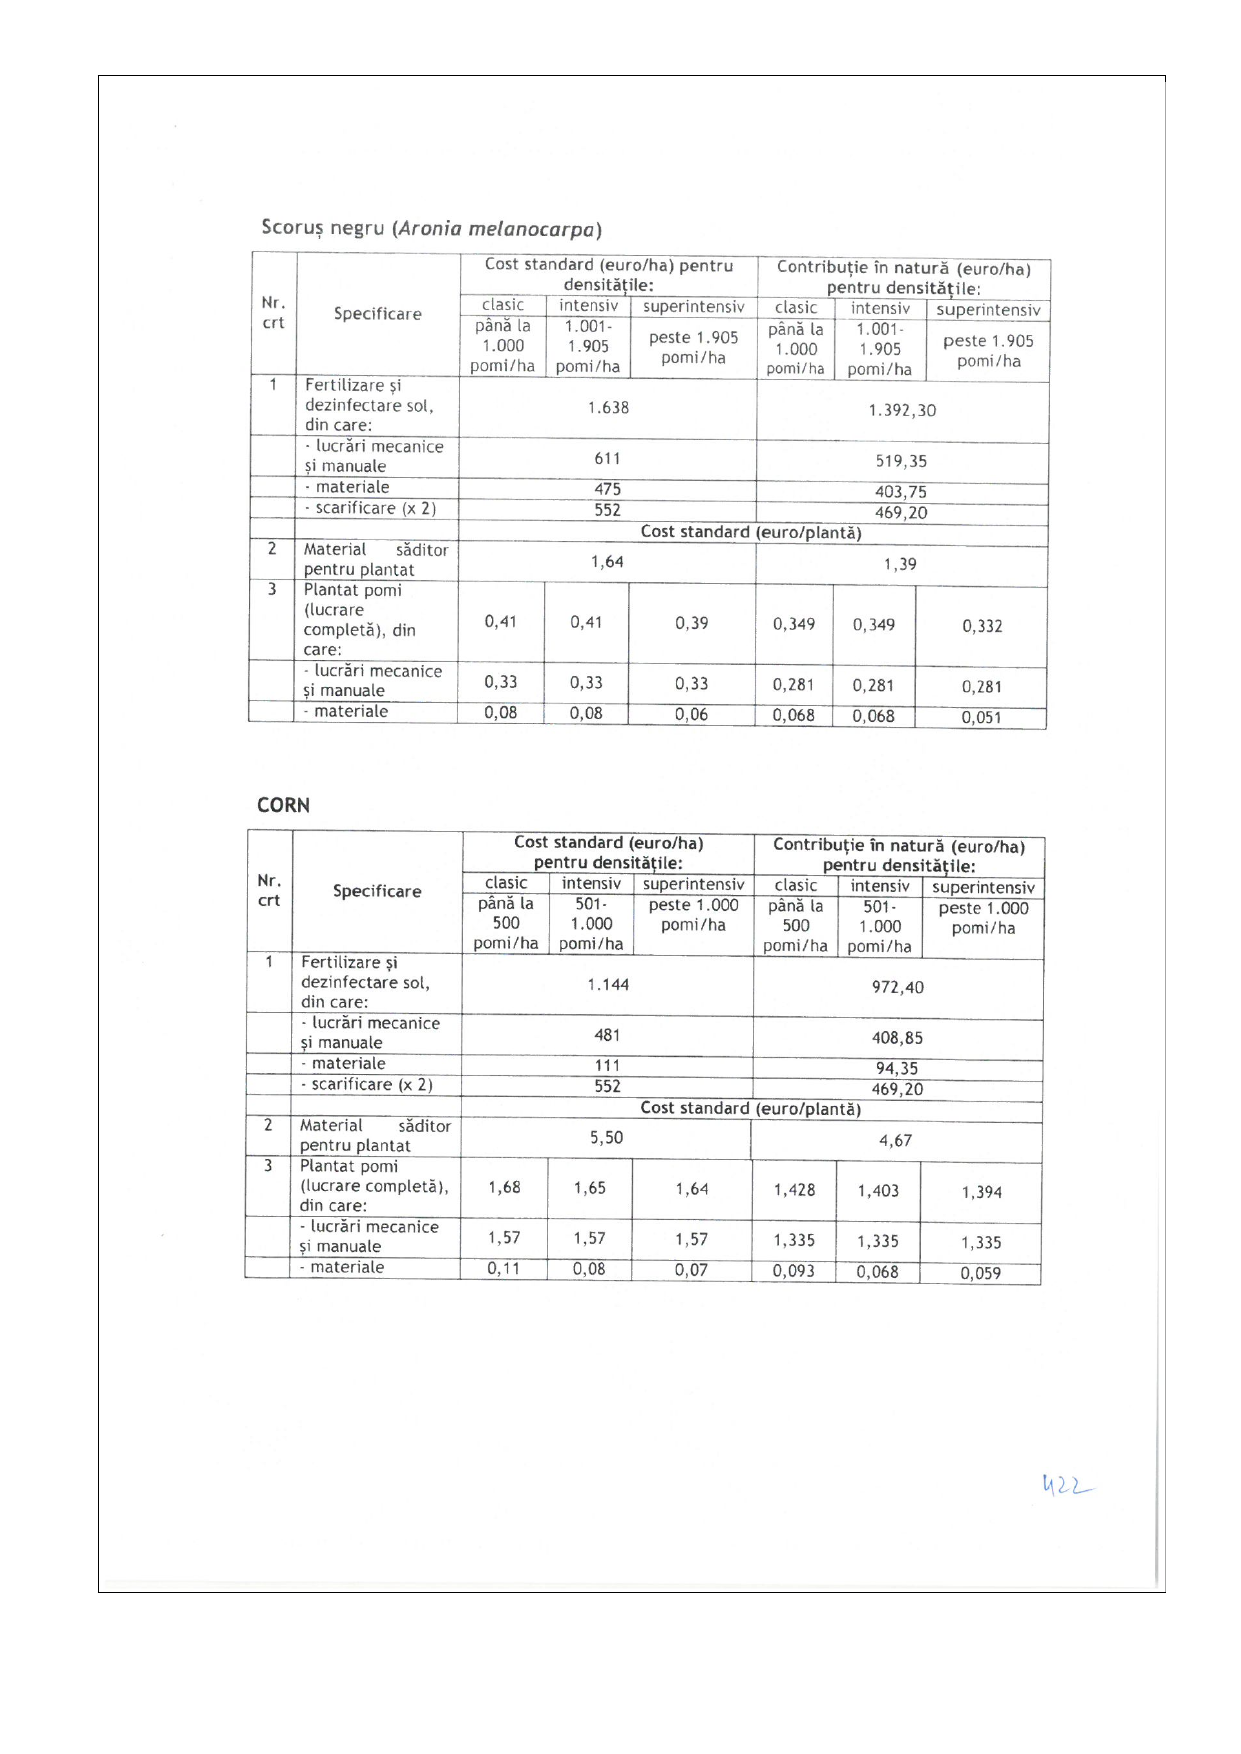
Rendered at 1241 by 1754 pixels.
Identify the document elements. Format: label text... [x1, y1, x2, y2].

picture [100, 82, 1166, 1592]
